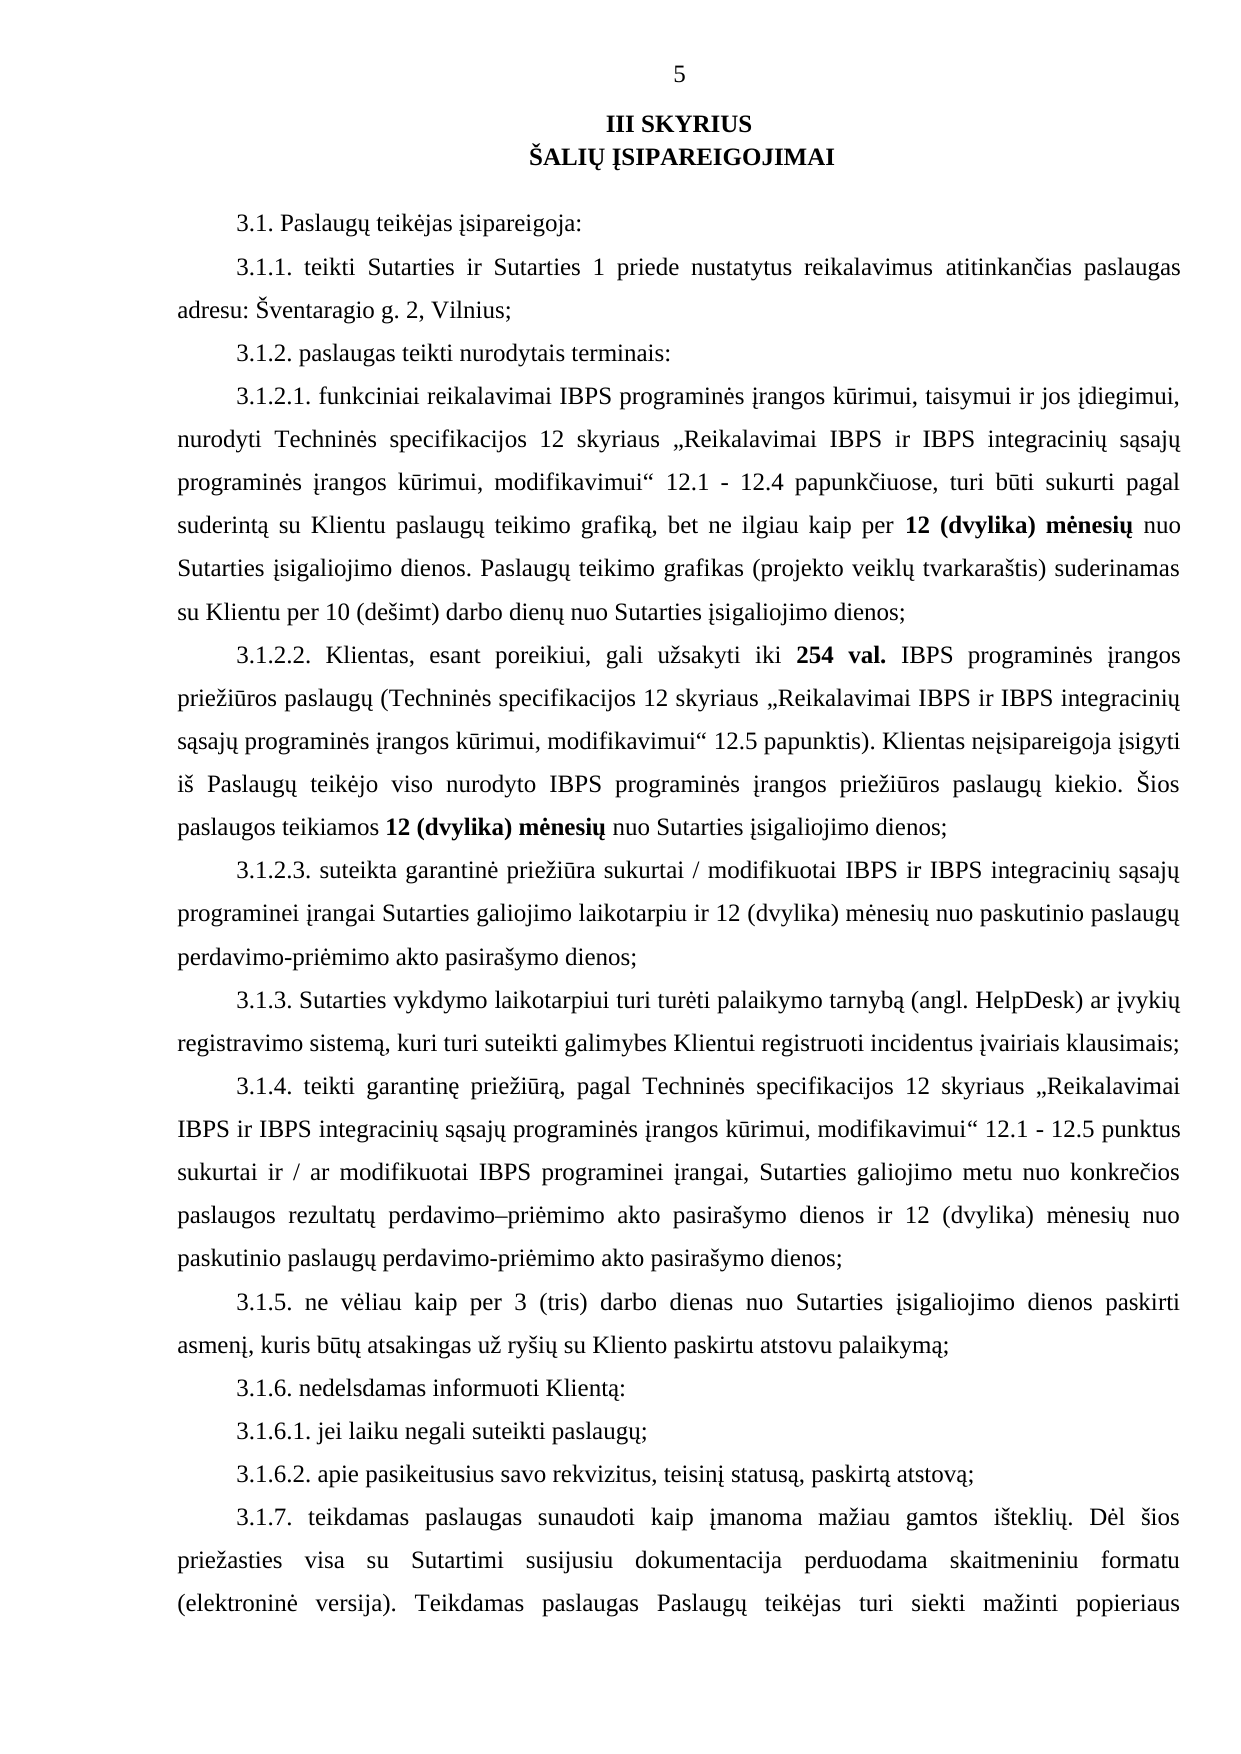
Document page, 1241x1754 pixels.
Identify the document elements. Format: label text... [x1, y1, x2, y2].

text 3.1.2.2. Klientas, esant poreikiui, gali užsakyti iki 254 val. IBPS programinės įrangos priežiūros paslaugų (Techninės specifikacijos 12 skyriaus „Reikalavimai IBPS ir IBPS integracinių sąsajų programinės įrangos kūrimui, modifikavimui“ 12.5 papunktis). Klientas neįsipareigoja įsigyti iš Paslaugų teikėjo viso nurodyto IBPS programinės įrangos priežiūros paslaugų kiekio. Šios paslaugos teikiamos 12 (dvylika) mėnesių nuo Sutarties įsigaliojimo dienos; [177, 640, 1181, 841]
text 3.1.2. paslaugas teikti nurodytais terminais: [177, 338, 1181, 367]
text 3.1.6. nedelsdamas informuoti Klientą: [177, 1373, 1181, 1402]
text 3.1.4. teikti garantinę priežiūrą, pagal Techninės specifikacijos 12 skyriaus „Reikalavimai IBPS ir IBPS integracinių sąsajų programinės įrangos kūrimui, modifikavimui“ 12.1 - 12.5 punktus sukurtai ir / ar modifikuotai IBPS programinei įrangai, Sutarties galiojimo metu nuo konkrečios paslaugos rezultatų perdavimo–priėmimo akto pasirašymo dienos ir 12 (dvylika) mėnesių nuo paskutinio paslaugų perdavimo-priėmimo akto pasirašymo dienos; [177, 1071, 1181, 1272]
text 3.1.6.2. apie pasikeitusius savo rekvizitus, teisinį statusą, paskirtą atstovą; [177, 1459, 1181, 1488]
text 3.1. Paslaugų teikėjas įsipareigoja: [177, 208, 1181, 237]
text 3.1.2.3. suteikta garantinė priežiūra sukurtai / modifikuotai IBPS ir IBPS integracinių sąsajų programinei įrangai Sutarties galiojimo laikotarpiu ir 12 (dvylika) mėnesių nuo paskutinio paslaugų perdavimo-priėmimo akto pasirašymo dienos; [177, 855, 1181, 970]
text 3.1.5. ne vėliau kaip per 3 (tris) darbo dienas nuo Sutarties įsigaliojimo dienos paskirti asmenį, kuris būtų atsakingas už ryšių su Kliento paskirtu atstovu palaikymą; [177, 1287, 1181, 1358]
text 3.1.3. Sutarties vykdymo laikotarpiui turi turėti palaikymo tarnybą (angl. HelpDesk) ar įvykių registravimo sistemą, kuri turi suteikti galimybes Klientui registruoti incidentus įvairiais klausimais; [177, 985, 1181, 1057]
text III SKYRIUS [177, 109, 1181, 138]
text 3.1.6.1. jei laiku negali suteikti paslaugų; [177, 1416, 1181, 1445]
text 3.1.2.1. funkciniai reikalavimai IBPS programinės įrangos kūrimui, taisymui ir jos įdiegimui, nurodyti Techninės specifikacijos 12 skyriaus „Reikalavimai IBPS ir IBPS integracinių sąsajų programinės įrangos kūrimui, modifikavimui“ 12.1 - 12.4 papunkčiuose, turi būti sukurti pagal suderintą su Klientu paslaugų teikimo grafiką, bet ne ilgiau kaip per 12 (dvylika) mėnesių nuo Sutarties įsigaliojimo dienos. Paslaugų teikimo grafikas (projekto veiklų tvarkaraštis) suderinamas su Klientu per 10 (dešimt) darbo dienų nuo Sutarties įsigaliojimo dienos; [177, 381, 1181, 625]
text 3.1.1. teikti Sutarties ir Sutarties 1 priede nustatytus reikalavimus atitinkančias paslaugas adresu: Šventaragio g. 2, Vilnius; [177, 252, 1181, 323]
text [177, 1502, 1181, 1617]
text ŠALIŲ ĮSIPAREIGOJIMAI [177, 142, 1181, 171]
